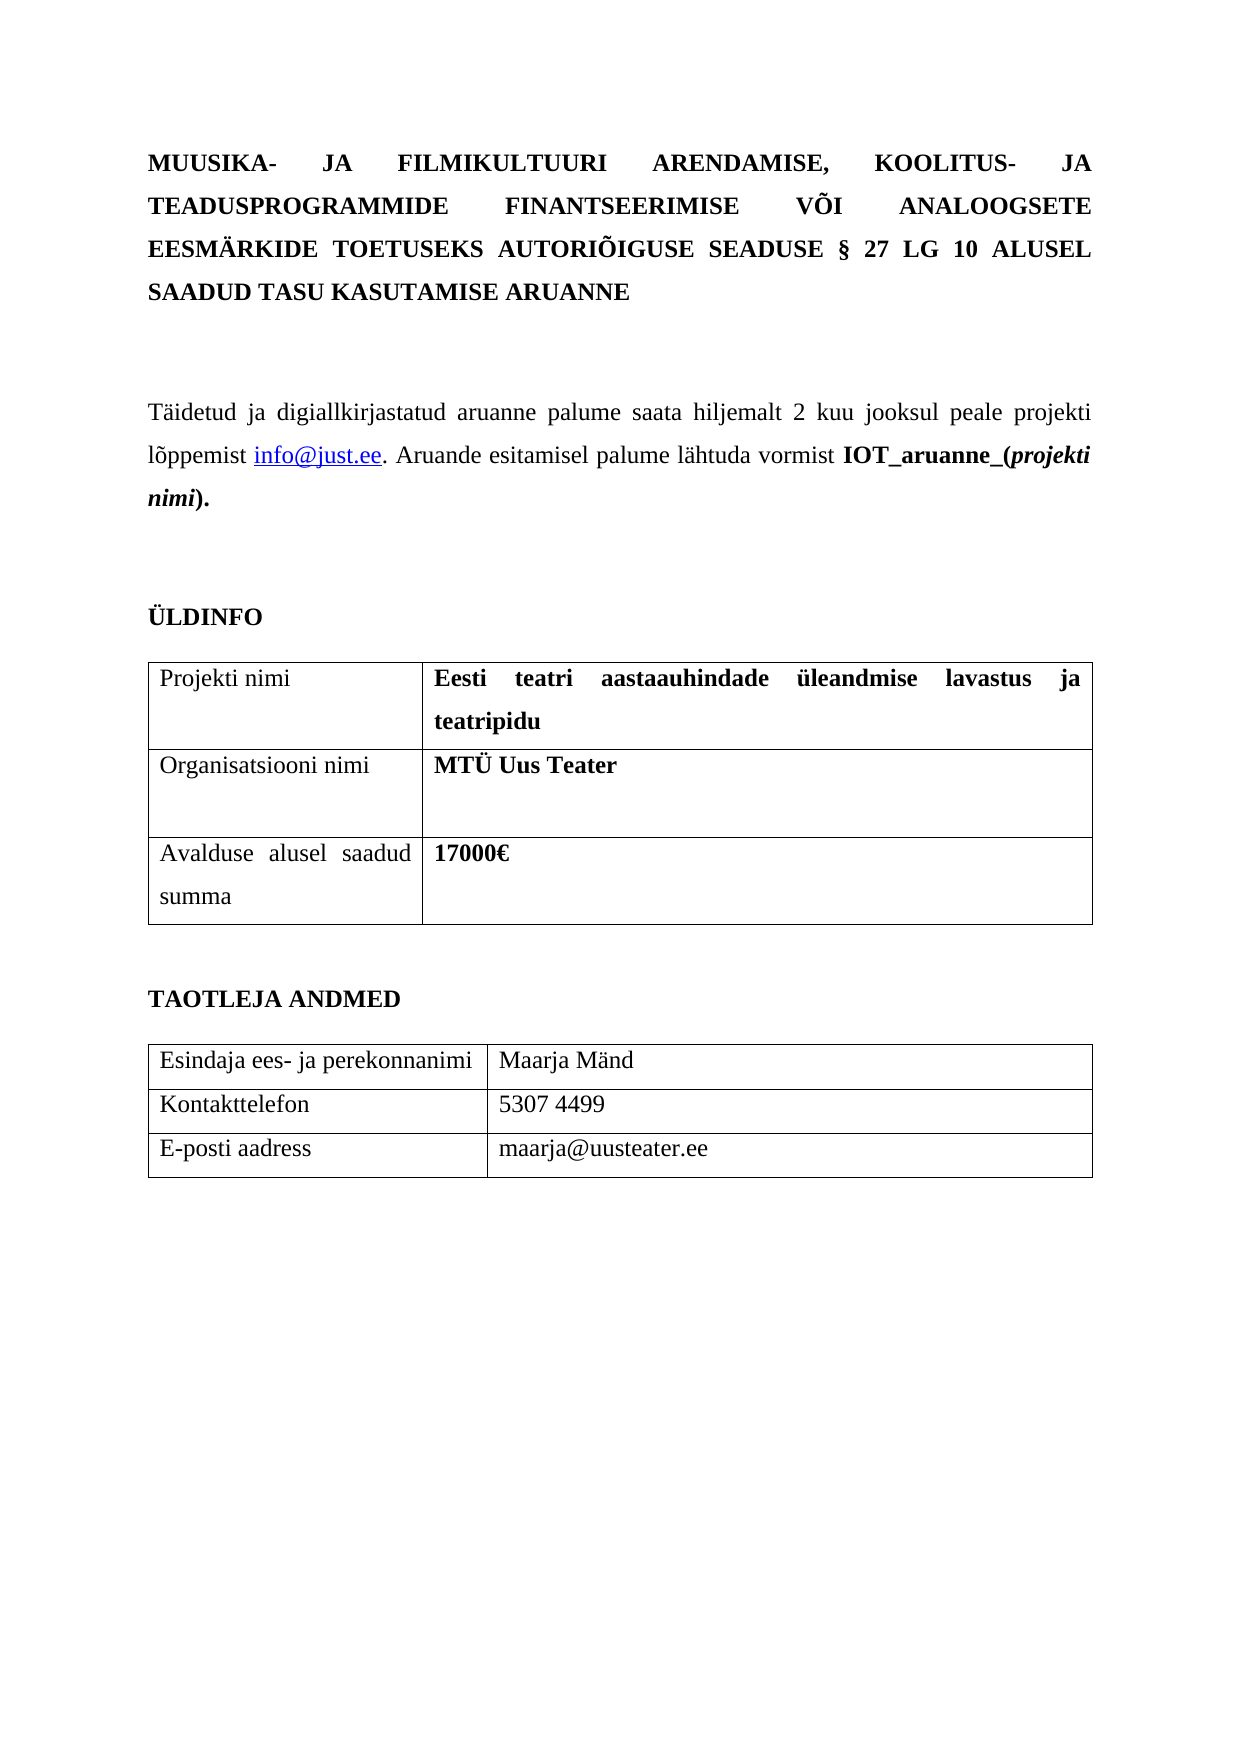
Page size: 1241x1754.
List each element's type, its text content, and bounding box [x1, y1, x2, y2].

table_header Projekti nimi [149, 663, 422, 749]
table_header Esindaja ees- ja perekonnanimi [149, 1045, 487, 1088]
table_cell Organisatsiooni nimi [149, 750, 422, 837]
table_cell 5307 4499 [488, 1090, 1092, 1132]
text MUUSIKA- JA FILMIKULTUURI ARENDAMISE, KOOLITUS- JA TEADUSPROGRAMMIDE FINANTSEERIMISE VÕI ANALOOGSETE EESMÄRKIDE TOETUSEKS AUTORIÕIGUSE SEADUSE § 27 LG 10 ALUSEL SAADUD TASU KASUTAMISE ARUANNE [148, 148, 1093, 306]
table_cell 17000€ [423, 838, 1092, 924]
table_cell E-posti aadress [149, 1134, 487, 1177]
text Täidetud ja digiallkirjastatud aruanne palume saata hiljemalt 2 kuu jooksul peale projekti lõppemist info@just.ee. Aruande esitamisel palume lähtuda vormist IOT_aruanne_(projekti nimi). [148, 397, 1093, 512]
table_header Eesti teatri aastaauhindade üleandmise lavastus ja teatripidu [423, 663, 1092, 749]
text ÜLDINFO [148, 602, 1093, 631]
text TAOTLEJA ANDMED [148, 984, 1093, 1013]
table_cell Avalduse alusel saadud summa [149, 838, 422, 924]
table_cell maarja@uusteater.ee [488, 1134, 1092, 1177]
table_header Maarja Mänd [488, 1045, 1092, 1088]
table_cell MTÜ Uus Teater [423, 750, 1092, 837]
table_cell Kontakttelefon [149, 1090, 487, 1132]
